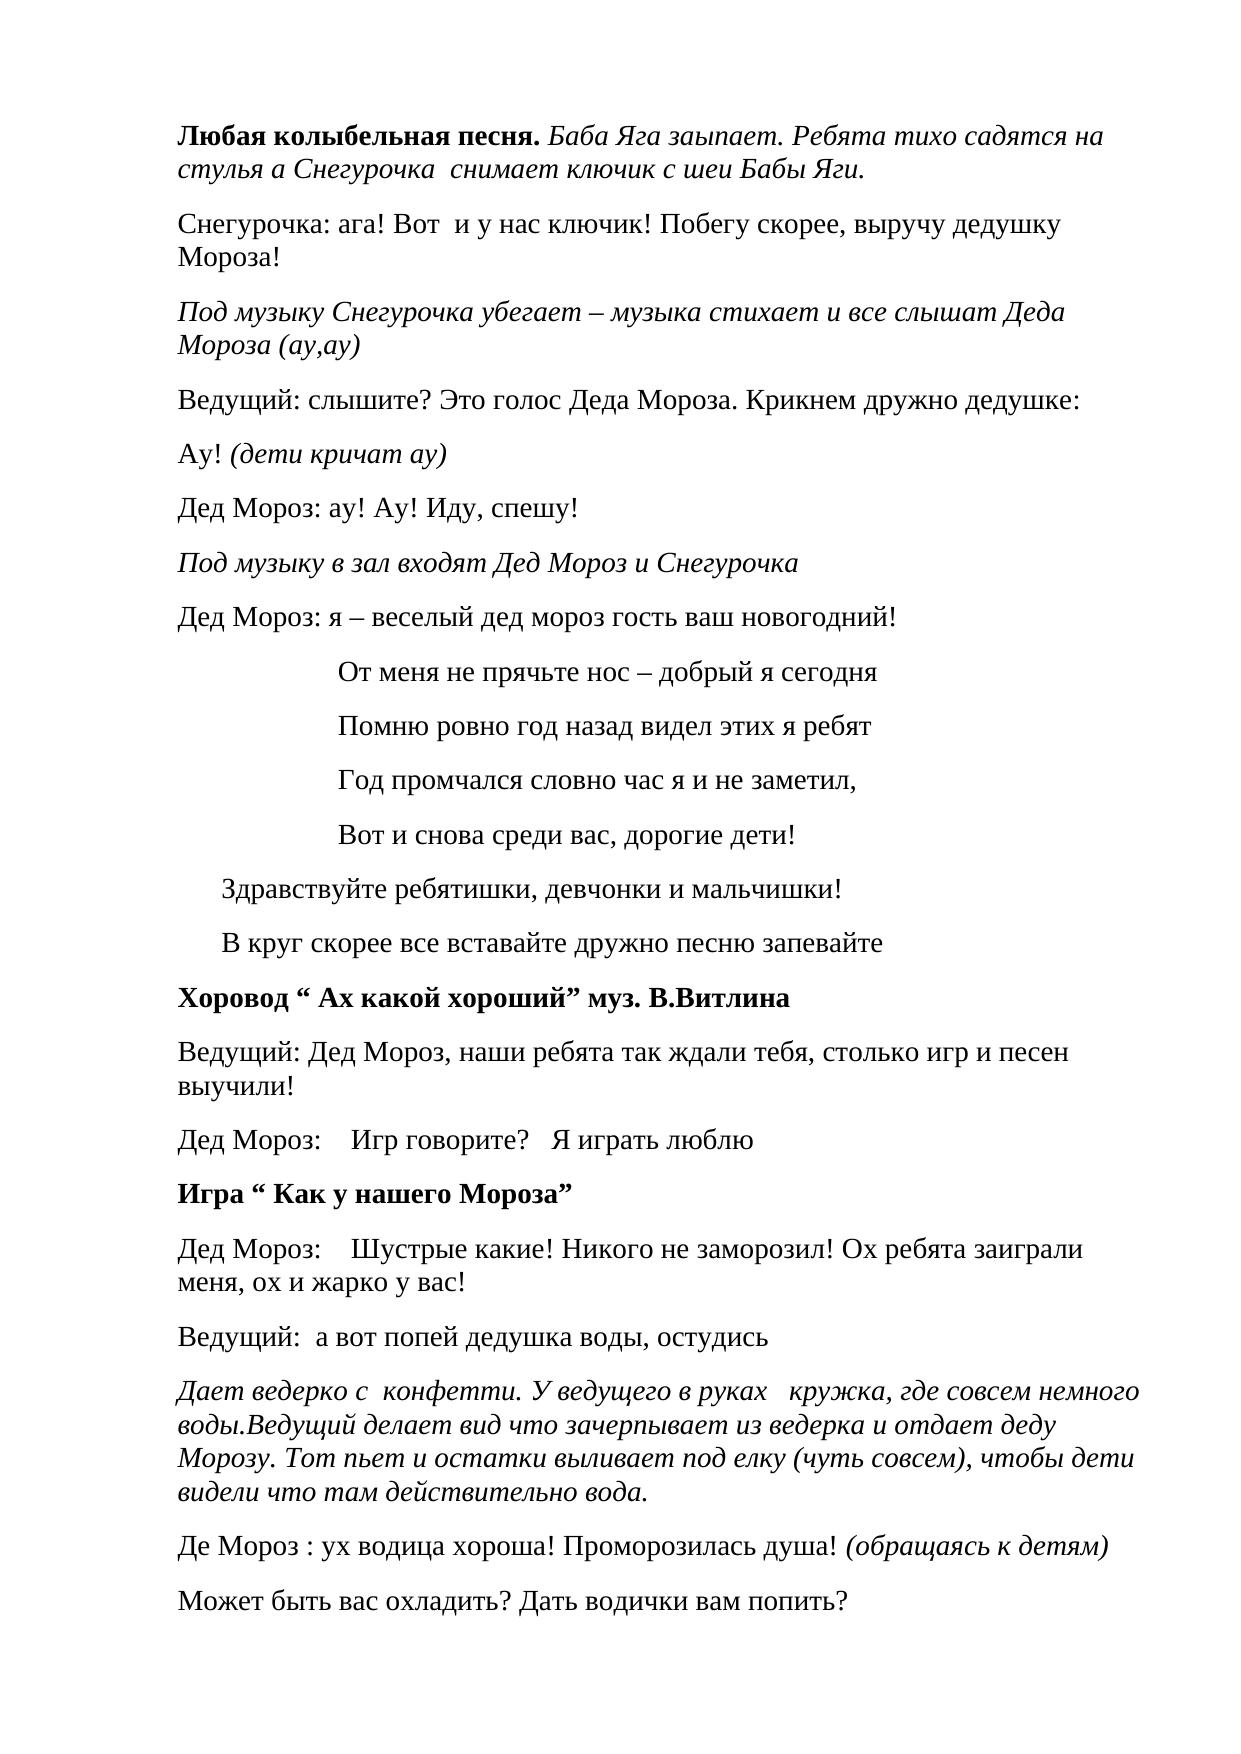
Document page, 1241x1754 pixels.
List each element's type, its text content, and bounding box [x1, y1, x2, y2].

text Помню ровно год назад видел этих я ребят [177, 708, 1152, 742]
text Ведущий: а вот попей дедушка воды, остудись [177, 1319, 1152, 1352]
text Дед Мороз: ау! Ау! Иду, спешу! [177, 491, 1152, 524]
text От меня не прячьте нос – добрый я сегодня [177, 654, 1152, 687]
text Под музыку в зал входят Дед Мороз и Снегурочка [177, 545, 1152, 578]
text Дед Мороз: Игр говорите? Я играть люблю [177, 1122, 1152, 1156]
text Игра “ Как у нашего Мороза” [177, 1177, 1152, 1210]
text В круг скорее все вставайте дружно песню запевайте [177, 926, 1152, 959]
text Вот и снова среди вас, дорогие дети! [177, 817, 1152, 850]
text Де Мороз : ух водица хороша! Проморозилась душа! (обращаясь к детям) [177, 1528, 1152, 1562]
text Дед Мороз: я – веселый дед мороз гость ваш новогодний! [177, 599, 1152, 633]
text Дед Мороз: Шустрые какие! Никого не заморозил! Ох ребята заиграли меня, ох и жарко у вас! [177, 1231, 1152, 1298]
text Здравствуйте ребятишки, девчонки и мальчишки! [177, 871, 1152, 905]
text Ведущий: слышите? Это голос Деда Мороза. Крикнем дружно дедушке: [177, 382, 1152, 415]
text Снегурочка: ага! Вот и у нас ключик! Побегу скорее, выручу дедушку Мороза! [177, 206, 1152, 273]
text Ау! (дети кричат ау) [177, 436, 1152, 470]
text Хоровод “ Ах какой хороший” муз. В.Витлина [177, 980, 1152, 1013]
text Дает ведерко с конфетти. У ведущего в руках кружка, где совсем немного воды.Ведущий делает вид что зачерпывает из ведерка и отдает деду Морозу. Тот пьет и остатки выливает под елку (чуть совсем), чтобы дети видели что там действительно вода. [177, 1373, 1152, 1507]
text Может быть вас охладить? Дать водички вам попить? [177, 1583, 1152, 1616]
text Под музыку Снегурочка убегает – музыка стихает и все слышат Деда Мороза (ау,ау) [177, 294, 1152, 361]
text Год промчался словно час я и не заметил, [177, 762, 1152, 796]
text Ведущий: Дед Мороз, наши ребята так ждали тебя, столько игр и песен выучили! [177, 1034, 1152, 1101]
text Любая колыбельная песня. Баба Яга заыпает. Ребята тихо садятся на стулья а Снегурочка снимает ключик с шеи Бабы Яги. [177, 118, 1152, 185]
